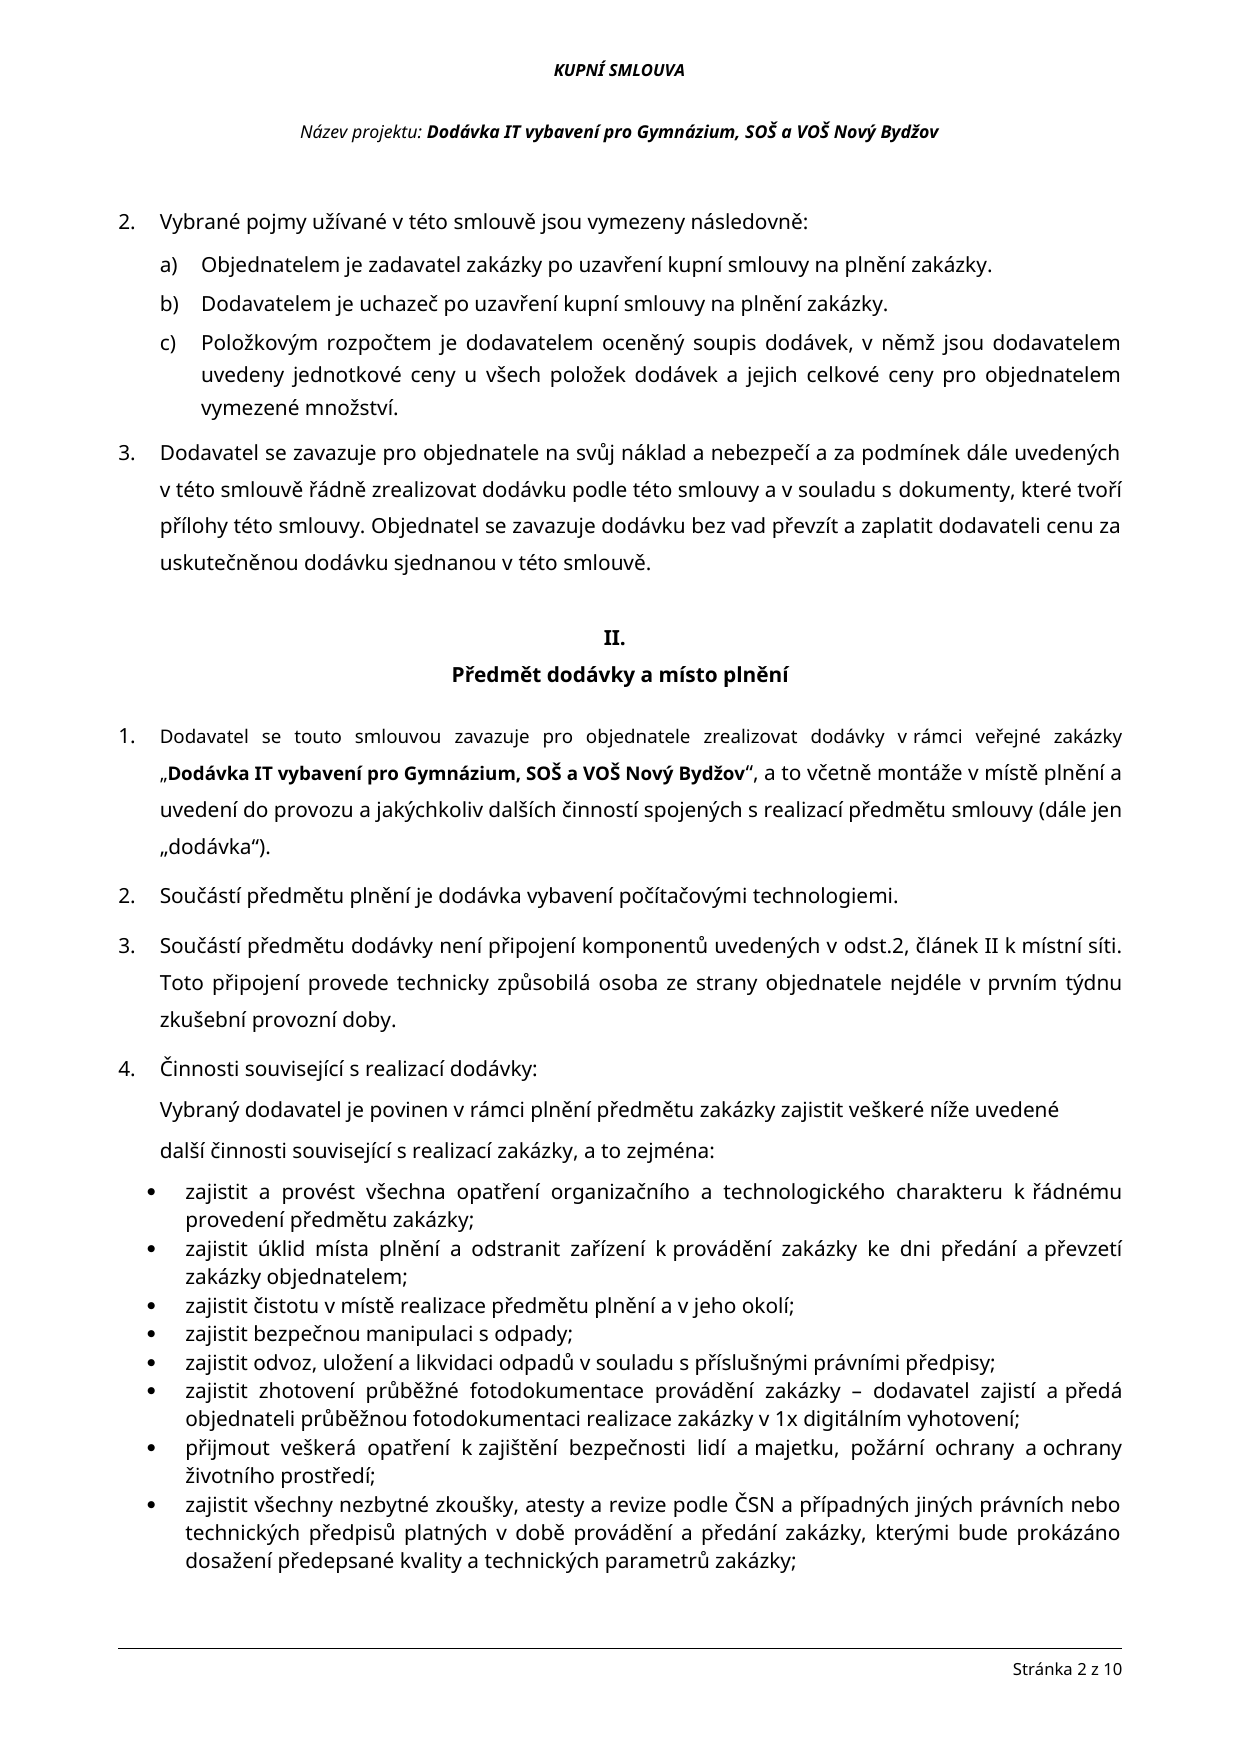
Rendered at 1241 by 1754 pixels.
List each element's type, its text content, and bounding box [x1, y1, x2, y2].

list zajistit úklid místa plnění a odstranit zařízení k provádění zakázky ke dni předání a převzetí zakázky objednatelem; [148, 1234, 1122, 1291]
text Předmět dodávky a místo plnění [118, 660, 1122, 688]
list přijmout veškerá opatření k zajištění bezpečnosti lidí a majetku, požární ochrany a ochrany životního prostředí; [148, 1433, 1122, 1490]
text Dodavatel se touto smlouvou zavazuje pro objednatele zrealizovat dodávky v rámci veřejné zakázky „Dodávka IT vybavení pro Gymnázium, SOŠ a VOŠ Nový Bydžov“, a to včetně montáže v místě plnění a uvedení do provozu a jakýchkoliv dalších činností spojených s realizací předmětu smlouvy (dále jen „dodávka“). [118, 722, 1122, 861]
text Činnosti související s realizací dodávky: [118, 1054, 1122, 1083]
list zajistit všechny nezbytné zkoušky, atesty a revize podle ČSN a případných jiných právních nebo technických předpisů platných v době provádění a předání zakázky, kterými bude prokázáno dosažení předepsané kvality a technických parametrů zakázky; [148, 1490, 1122, 1575]
list zajistit zhotovení průběžné fotodokumentace provádění zakázky – dodavatel zajistí a předá objednateli průběžnou fotodokumentaci realizace zakázky v 1x digitálním vyhotovení; [148, 1376, 1122, 1433]
list zajistit odvoz, uložení a likvidaci odpadů v souladu s příslušnými právními předpisy; [148, 1348, 1122, 1376]
text Položkovým rozpočtem je dodavatelem oceněný soupis dodávek, v němž jsou dodavatelem uvedeny jednotkové ceny u všech položek dodávek a jejich celkové ceny pro objednatelem vymezené množství. [159, 328, 1122, 421]
list zajistit bezpečnou manipulaci s odpady; [148, 1319, 1122, 1348]
text Součástí předmětu dodávky není připojení komponentů uvedených v odst.2, článek II k místní síti. Toto připojení provede technicky způsobilá osoba ze strany objednatele nejdéle v prvním týdnu zkušební provozní doby. [118, 931, 1122, 1033]
text další činnosti související s realizací zakázky, a to zejména: [118, 1136, 1122, 1164]
text Dodavatel se zavazuje pro objednatele na svůj náklad a nebezpečí a za podmínek dále uvedených v této smlouvě řádně zrealizovat dodávku podle této smlouvy a v souladu s dokumenty, které tvoří přílohy této smlouvy. Objednatel se zavazuje dodávku bez vad převzít a zaplatit dodavateli cenu za uskutečněnou dodávku sjednanou v této smlouvě. [118, 438, 1122, 577]
text Vybrané pojmy užívané v této smlouvě jsou vymezeny následovně: [118, 207, 1122, 235]
text Objednatelem je zadavatel zakázky po uzavření kupní smlouvy na plnění zakázky. [159, 250, 1122, 278]
list zajistit a provést všechna opatření organizačního a technologického charakteru k řádnému provedení předmětu zakázky; [148, 1177, 1122, 1234]
text Dodavatelem je uchazeč po uzavření kupní smlouvy na plnění zakázky. [159, 289, 1122, 317]
text Součástí předmětu plnění je dodávka vybavení počítačovými technologiemi. [118, 882, 1122, 910]
list zajistit čistotu v místě realizace předmětu plnění a v jeho okolí; [148, 1291, 1122, 1319]
text Vybraný dodavatel je povinen v rámci plnění předmětu zakázky zajistit veškeré níže uvedené [118, 1095, 1122, 1123]
